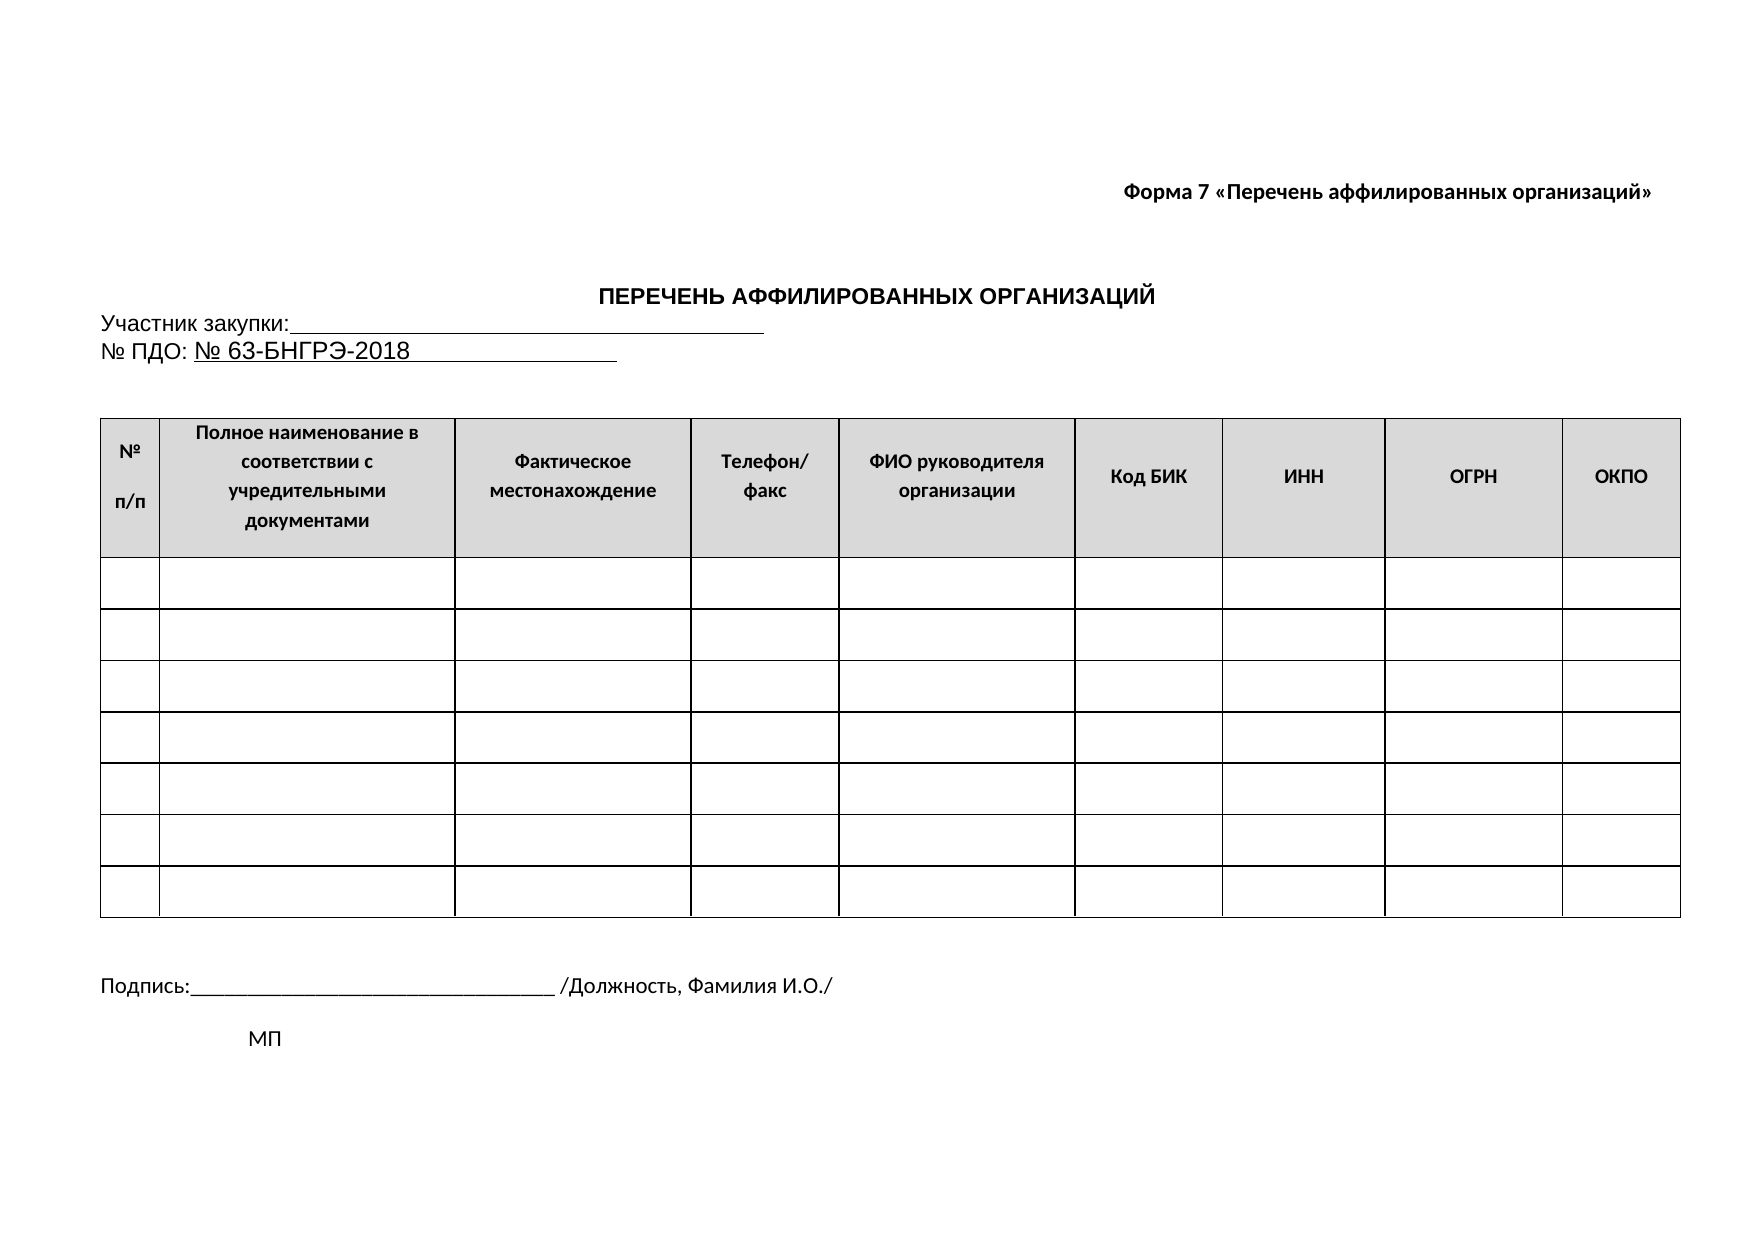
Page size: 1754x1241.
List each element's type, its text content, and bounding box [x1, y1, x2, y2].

table_cell [1563, 610, 1680, 659]
table_cell [1223, 610, 1384, 659]
table_cell [1076, 713, 1222, 762]
table_cell [101, 661, 159, 711]
table_header Полное наименование в соответствии с учредительными документами [160, 419, 454, 557]
table_cell [101, 815, 159, 865]
table_cell [1223, 661, 1384, 711]
table_header Фактическое местонахождение [456, 419, 690, 557]
table_cell [1563, 867, 1680, 916]
table_cell [1223, 713, 1384, 762]
table_cell [1076, 815, 1222, 865]
table_cell [1563, 815, 1680, 865]
table_cell [1223, 867, 1384, 916]
table_cell [1076, 764, 1222, 814]
table_cell [1563, 713, 1680, 762]
table_cell [1563, 764, 1680, 814]
table_cell [160, 713, 454, 762]
table_cell [101, 610, 159, 659]
table_header ОГРН [1386, 419, 1562, 557]
table_cell [692, 867, 838, 916]
table_cell [160, 610, 454, 659]
table_cell [1563, 661, 1680, 711]
table_cell [456, 713, 690, 762]
table_cell [101, 713, 159, 762]
table_cell [692, 764, 838, 814]
table_cell [840, 713, 1074, 762]
table_cell [101, 867, 159, 916]
table_header Телефон/ факс [692, 419, 838, 557]
table_cell [456, 558, 690, 608]
table_cell [456, 661, 690, 711]
table_cell [1076, 661, 1222, 711]
text № ПДО: № 63-БНГРЭ-2018 [100, 336, 1653, 365]
table_cell [456, 867, 690, 916]
table_cell [1223, 558, 1384, 608]
table_cell [1076, 867, 1222, 916]
table_cell [1386, 815, 1562, 865]
table_cell [692, 610, 838, 659]
table_cell [101, 764, 159, 814]
table_header ИНН [1223, 419, 1384, 557]
text ПЕРЕЧЕНЬ АФФИЛИРОВАННЫХ ОРГАНИЗАЦИЙ [100, 283, 1653, 309]
table_cell [692, 815, 838, 865]
table_cell [840, 610, 1074, 659]
table_cell [692, 713, 838, 762]
table_cell [160, 764, 454, 814]
table_header ФИО руководителя организации [840, 419, 1074, 557]
table_cell [1563, 558, 1680, 608]
table_cell [456, 815, 690, 865]
table_cell [692, 661, 838, 711]
table_cell [1386, 713, 1562, 762]
table_cell [692, 558, 838, 608]
table_header ОКПО [1563, 419, 1680, 557]
table_cell [1223, 764, 1384, 814]
table_cell [840, 815, 1074, 865]
table_cell [1386, 610, 1562, 659]
table_cell [1386, 764, 1562, 814]
table_header Код БИК [1076, 419, 1222, 557]
table_cell [840, 764, 1074, 814]
table_cell [101, 558, 159, 608]
text Участник закупки: [100, 309, 1653, 336]
table_cell [1386, 661, 1562, 711]
table_cell [840, 558, 1074, 608]
table_cell [160, 661, 454, 711]
table_cell [1076, 558, 1222, 608]
table_cell [456, 610, 690, 659]
text Подпись:________________________________ /Должность, Фамилия И.О./ [100, 971, 1653, 999]
text Форма 7 «Перечень аффилированных организаций» [100, 177, 1653, 205]
table_cell [1076, 610, 1222, 659]
table_cell [1386, 558, 1562, 608]
table_header № п/п [101, 419, 159, 557]
table_cell [160, 558, 454, 608]
table_cell [160, 867, 454, 916]
text МП [100, 1024, 1653, 1052]
table_cell [840, 867, 1074, 916]
table_cell [1386, 867, 1562, 916]
table_cell [1223, 815, 1384, 865]
table_cell [840, 661, 1074, 711]
table_cell [456, 764, 690, 814]
table_cell [160, 815, 454, 865]
